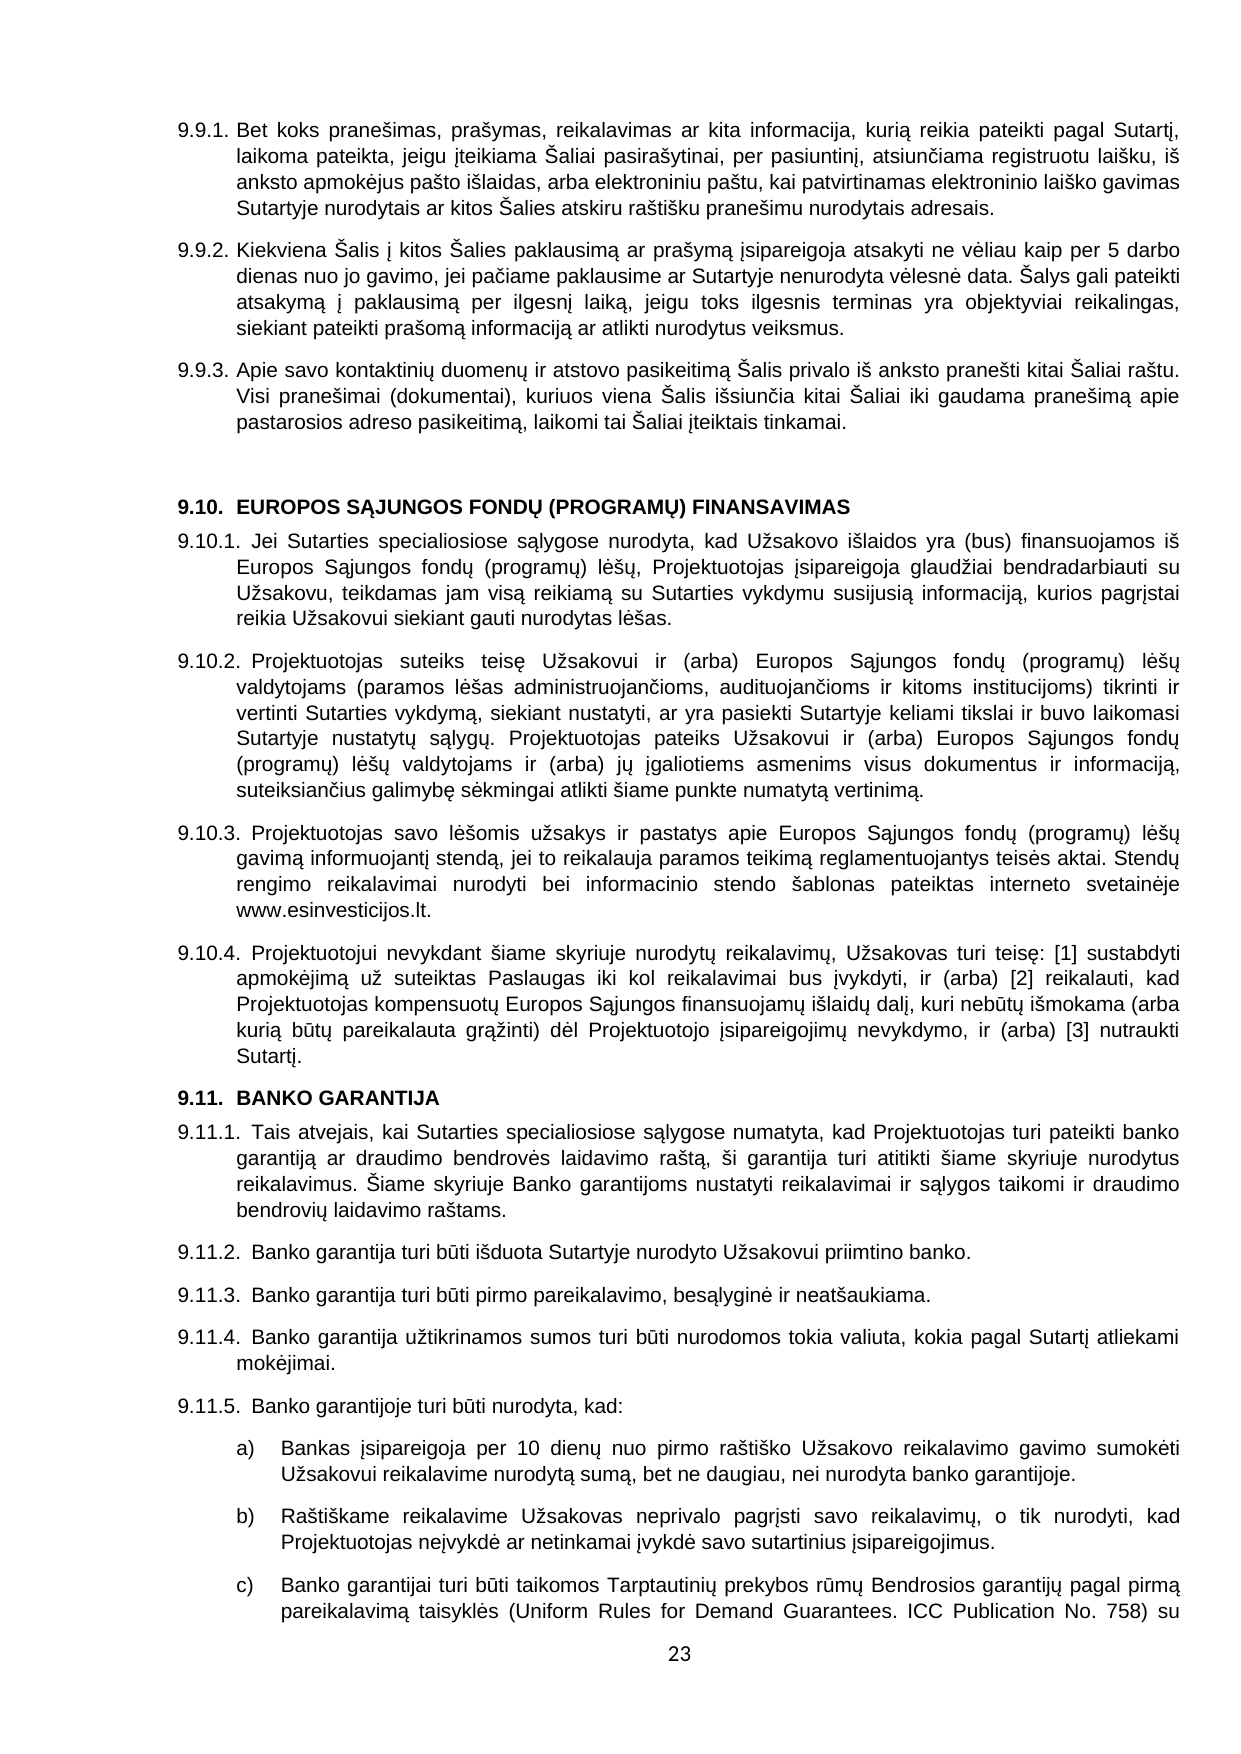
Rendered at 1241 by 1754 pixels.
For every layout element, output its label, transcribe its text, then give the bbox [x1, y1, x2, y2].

list Bankas įsipareigoja per 10 dienų nuo pirmo raštiško Užsakovo reikalavimo gavimo sumokėti Užsakovui reikalavime nurodytą sumą, bet ne daugiau, nei nurodyta banko garantijoje. [236, 1436, 1181, 1486]
list Projektuotojas suteiks teisę Užsakovui ir (arba) Europos Sąjungos fondų (programų) lėšų valdytojams (paramos lėšas administruojančioms, audituojančioms ir kitoms institucijoms) tikrinti ir vertinti Sutarties vykdymą, siekiant nustatyti, ar yra pasiekti Sutartyje keliami tikslai ir buvo laikomasi Sutartyje nustatytų sąlygų. Projektuotojas pateiks Užsakovui ir (arba) Europos Sąjungos fondų (programų) lėšų valdytojams ir (arba) jų įgaliotiems asmenims visus dokumentus ir informaciją, suteiksiančius galimybę sėkmingai atlikti šiame punkte numatytą vertinimą. [177, 649, 1181, 802]
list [236, 1573, 1181, 1622]
subtitle BANKO GARANTIJA [177, 1086, 1181, 1110]
list Banko garantija turi būti išduota Sutartyje nurodyto Užsakovui priimtino banko. [177, 1240, 1181, 1264]
list Projektuotojas savo lėšomis užsakys ir pastatys apie Europos Sąjungos fondų (programų) lėšų gavimą informuojantį stendą, jei to reikalauja paramos teikimą reglamentuojantys teisės aktai. Stendų rengimo reikalavimai nurodyti bei informacinio stendo šablonas pateiktas interneto svetainėje www.esinvesticijos.lt. [177, 820, 1181, 922]
list Kiekviena Šalis į kitos Šalies paklausimą ar prašymą įsipareigoja atsakyti ne vėliau kaip per 5 darbo dienas nuo jo gavimo, jei pačiame paklausime ar Sutartyje nenurodyta vėlesnė data. Šalys gali pateikti atsakymą į paklausimą per ilgesnį laiką, jeigu toks ilgesnis terminas yra objektyviai reikalingas, siekiant pateikti prašomą informaciją ar atlikti nurodytus veiksmus. [177, 238, 1181, 339]
list Apie savo kontaktinių duomenų ir atstovo pasikeitimą Šalis privalo iš anksto pranešti kitai Šaliai raštu. Visi pranešimai (dokumentai), kuriuos viena Šalis išsiunčia kitai Šaliai iki gaudama pranešimą apie pastarosios adreso pasikeitimą, laikomi tai Šaliai įteiktais tinkamai. [177, 358, 1181, 434]
list Raštiškame reikalavime Užsakovas neprivalo pagrįsti savo reikalavimų, o tik nurodyti, kad Projektuotojas neįvykdė ar netinkamai įvykdė savo sutartinius įsipareigojimus. [236, 1504, 1181, 1554]
list Banko garantijoje turi būti nurodyta, kad: [177, 1393, 1181, 1417]
list Banko garantija turi būti pirmo pareikalavimo, besąlyginė ir neatšaukiama. [177, 1283, 1181, 1307]
subtitle EUROPOS SĄJUNGOS FONDŲ (PROGRAMŲ) FINANSAVIMAS [177, 495, 1181, 519]
list Tais atvejais, kai Sutarties specialiosiose sąlygose numatyta, kad Projektuotojas turi pateikti banko garantiją ar draudimo bendrovės laidavimo raštą, ši garantija turi atitikti šiame skyriuje nurodytus reikalavimus. Šiame skyriuje Banko garantijoms nustatyti reikalavimai ir sąlygos taikomi ir draudimo bendrovių laidavimo raštams. [177, 1120, 1181, 1222]
list Bet koks pranešimas, prašymas, reikalavimas ar kita informacija, kurią reikia pateikti pagal Sutartį, laikoma pateikta, jeigu įteikiama Šaliai pasirašytinai, per pasiuntinį, atsiunčiama registruotu laišku, iš anksto apmokėjus pašto išlaidas, arba elektroniniu paštu, kai patvirtinamas elektroninio laiško gavimas Sutartyje nurodytais ar kitos Šalies atskiru raštišku pranešimu nurodytais adresais. [177, 118, 1181, 219]
list Projektuotojui nevykdant šiame skyriuje nurodytų reikalavimų, Užsakovas turi teisę: [1] sustabdyti apmokėjimą už suteiktas Paslaugas iki kol reikalavimai bus įvykdyti, ir (arba) [2] reikalauti, kad Projektuotojas kompensuotų Europos Sąjungos finansuojamų išlaidų dalį, kuri nebūtų išmokama (arba kurią būtų pareikalauta grąžinti) dėl Projektuotojo įsipareigojimų nevykdymo, ir (arba) [3] nutraukti Sutartį. [177, 940, 1181, 1068]
list Jei Sutarties specialiosiose sąlygose nurodyta, kad Užsakovo išlaidos yra (bus) finansuojamos iš Europos Sąjungos fondų (programų) lėšų, Projektuotojas įsipareigoja glaudžiai bendradarbiauti su Užsakovu, teikdamas jam visą reikiamą su Sutarties vykdymu susijusią informaciją, kurios pagrįstai reikia Užsakovui siekiant gauti nurodytas lėšas. [177, 529, 1181, 630]
list Banko garantija užtikrinamos sumos turi būti nurodomos tokia valiuta, kokia pagal Sutartį atliekami mokėjimai. [177, 1325, 1181, 1375]
